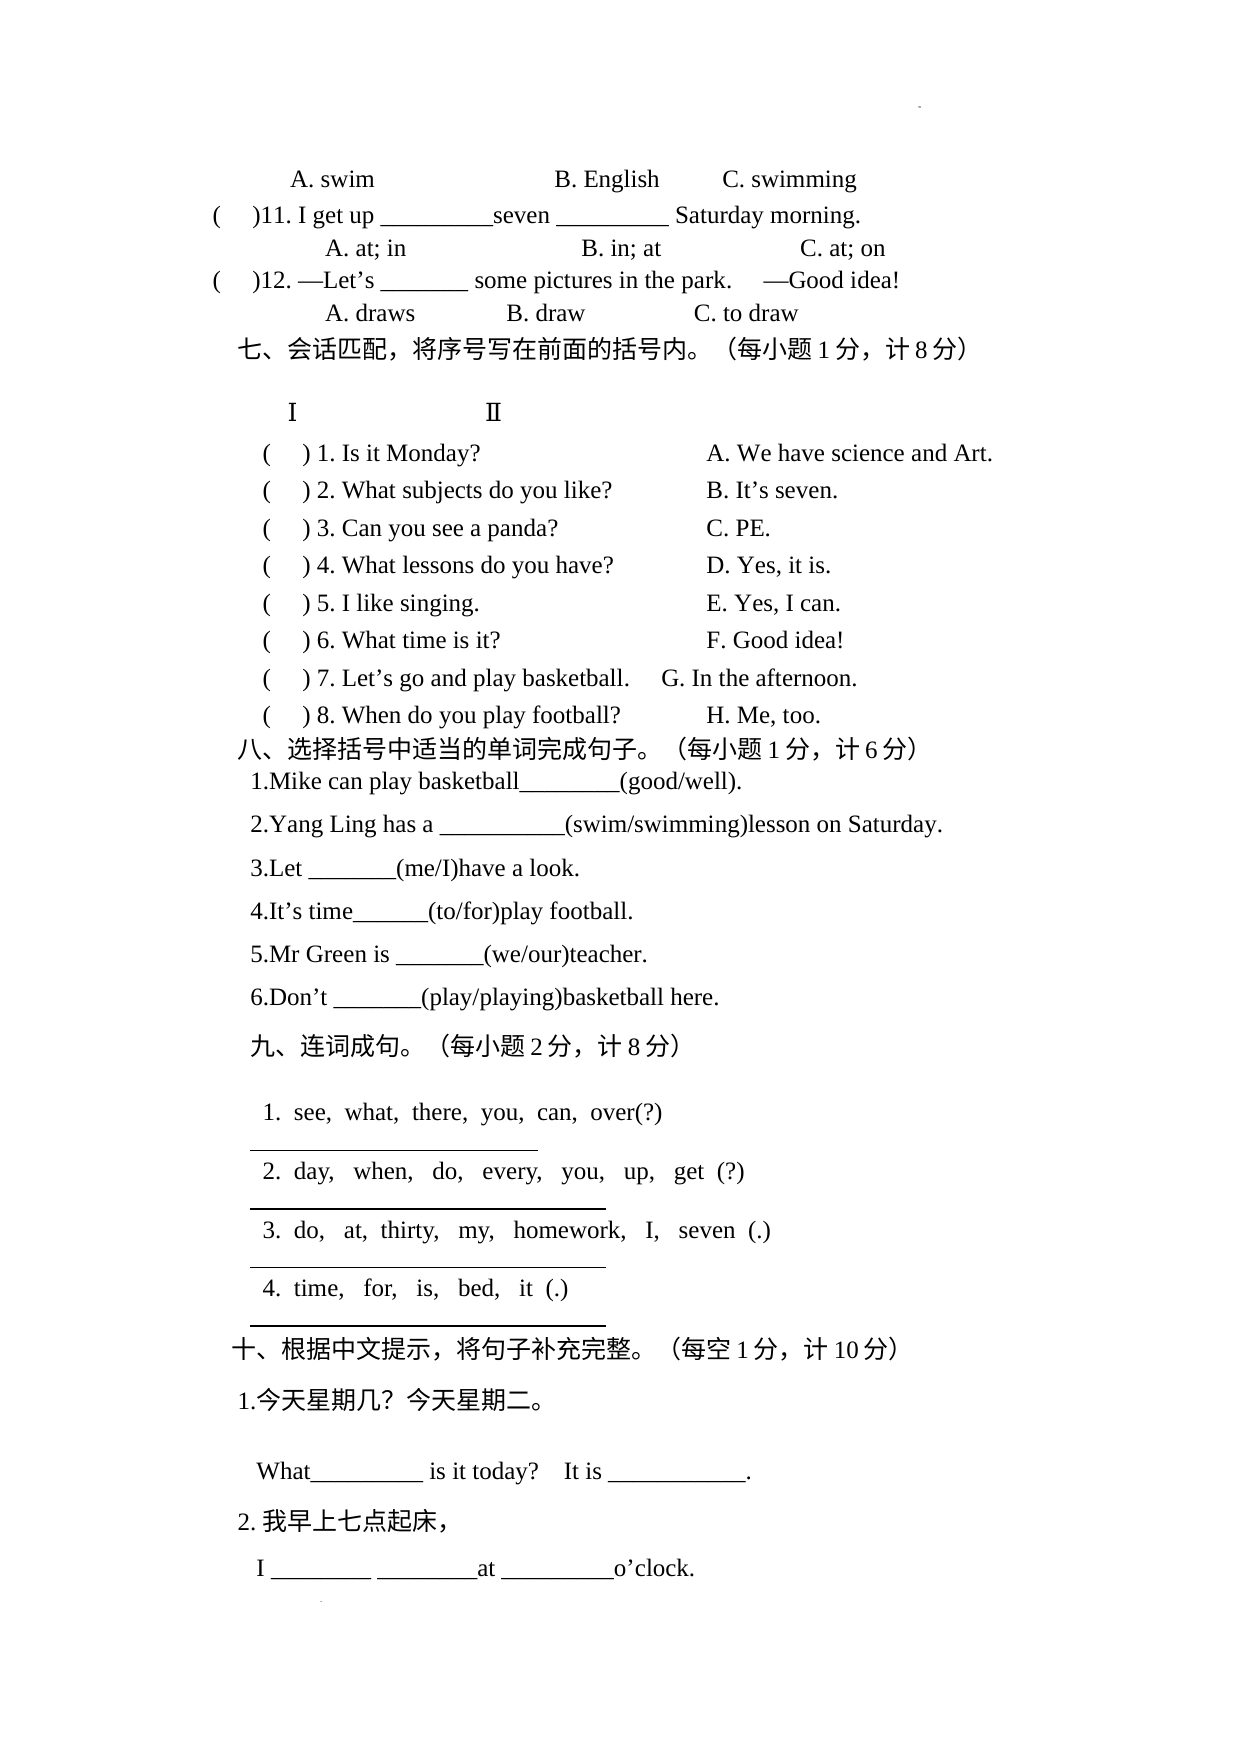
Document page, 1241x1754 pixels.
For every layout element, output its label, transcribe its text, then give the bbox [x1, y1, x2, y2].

text A. draws B. draw C. to draw [275, 296, 1053, 329]
text ( ) 4. What lessons do you have? D. Yes, it is. [187, 541, 1053, 579]
text 4. time, for, is, bed, it (.) [187, 1270, 1053, 1303]
text ( ) 2. What subjects do you like? B. It’s seven. [187, 466, 1053, 504]
text 2. day, when, do, every, you, up, get (?) [187, 1153, 1053, 1186]
text ( )11. I get up _________seven _________ Saturday morning. [187, 199, 1053, 231]
list 十、根据中文提示，将句子补充完整。（每空1分，计10分） [231, 1328, 1053, 1366]
list What_________ is it today? It is ___________. [231, 1449, 1053, 1487]
list I ________ ________at _________o’clock. [231, 1552, 1053, 1584]
list 5.Mr Green is _______(we/our)teacher. [250, 939, 1053, 968]
text 3. do, at, thirty, my, homework, I, seven (.) [187, 1211, 1053, 1245]
text ( ) 7. Let’s go and play basketball. G. In the afternoon. [187, 654, 1053, 691]
text ( ) 8. When do you play football? H. Me, too. [187, 691, 1053, 729]
text ( ) 5. I like singing. E. Yes, I can. [187, 579, 1053, 616]
list 1.Mike can play basketball________(good/well). [250, 766, 1053, 795]
list 4.It’s time______(to/for)play football. [250, 896, 1053, 924]
list 2.Yang Ling has a __________(swim/swimming)lesson on Saturday. [250, 809, 1053, 838]
text A. swim B. English C. swimming [187, 162, 1053, 194]
text 1. see, what, there, you, can, over(?) [187, 1095, 1053, 1128]
text 1.今天星期几？今天星期二。 [187, 1366, 1053, 1431]
list 我早上七点起床， [187, 1487, 1053, 1552]
list Ⅰ Ⅱ [187, 391, 1053, 429]
text ( ) 1. Is it Monday? A. We have science and Art. [187, 429, 1053, 466]
list 6.Don’t _______(play/playing)basketball here. [250, 982, 1053, 1011]
text ( )12. —Let’s _______ some pictures in the park. —Good idea! [187, 264, 1053, 296]
text ( ) 6. What time is it? F. Good idea! [187, 616, 1053, 654]
text ( ) 3. Can you see a panda? C. PE. [187, 504, 1053, 541]
list 3.Let _______(me/I)have a look. [250, 853, 1053, 881]
text A. at; in B. in; at C. at; on [275, 231, 1053, 264]
list 八、选择括号中适当的单词完成句子。（每小题1分，计6分） [187, 729, 1053, 766]
list 七、会话匹配，将序号写在前面的括号内。（每小题1分，计8分） [187, 329, 1053, 366]
list 九、连词成句。（每小题2分，计8分） [250, 1025, 1053, 1063]
